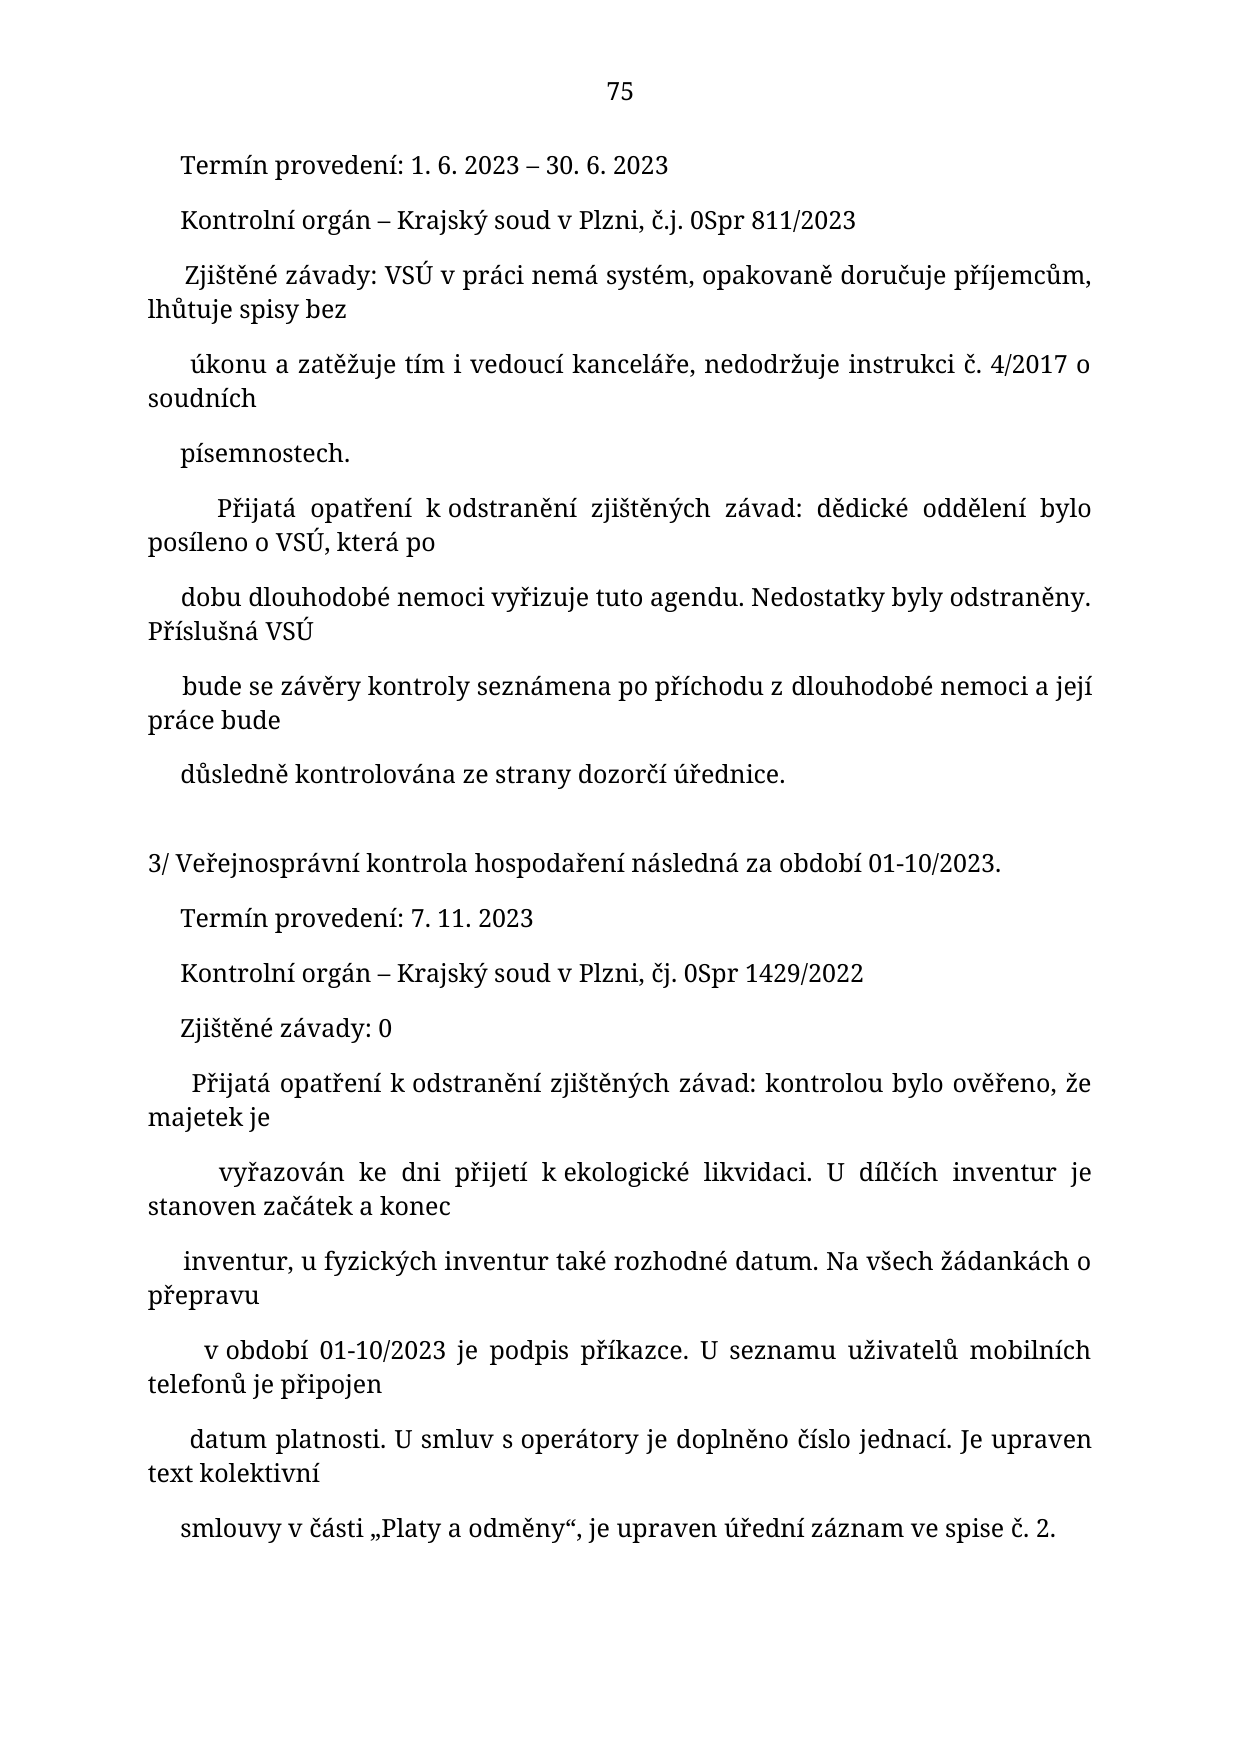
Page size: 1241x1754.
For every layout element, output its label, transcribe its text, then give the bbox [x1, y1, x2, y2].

text smlouvy v části „Platy a odměny“, je upraven úřední záznam ve spise č. 2. [148, 1511, 1092, 1544]
text úkonu a zatěžuje tím i vedoucí kanceláře, nedodržuje instrukci č. 4/2017 o soudních [148, 346, 1092, 414]
text Kontrolní orgán – Krajský soud v Plzni, č.j. 0Spr 811/2023 [148, 203, 1092, 237]
text Termín provedení: 7. 11. 2023 [148, 901, 1092, 935]
text Kontrolní orgán – Krajský soud v Plzni, čj. 0Spr 1429/2022 [148, 956, 1092, 990]
text vyřazován ke dni přijetí k ekologické likvidaci. U dílčích inventur je stanoven začátek a konec [148, 1155, 1092, 1223]
text 3/ Veřejnosprávní kontrola hospodaření následná za období 01-10/2023. [148, 846, 1092, 880]
text datum platnosti. U smluv s operátory je doplněno číslo jednací. Je upraven text kolektivní [148, 1422, 1092, 1490]
text Přijatá opatření k odstranění zjištěných závad: dědické oddělení bylo posíleno o VSÚ, která po [148, 490, 1092, 558]
text bude se závěry kontroly seznámena po příchodu z dlouhodobé nemoci a její práce bude [148, 668, 1092, 736]
text dobu dlouhodobé nemoci vyřizuje tuto agendu. Nedostatky byly odstraněny. Příslušná VSÚ [148, 579, 1092, 647]
text Termín provedení: 1. 6. 2023 – 30. 6. 2023 [148, 148, 1092, 182]
text písemnostech. [148, 435, 1092, 469]
text Zjištěné závady: VSÚ v práci nemá systém, opakovaně doručuje příjemcům, lhůtuje spisy bez [148, 257, 1092, 326]
text v období 01-10/2023 je podpis příkazce. U seznamu uživatelů mobilních telefonů je připojen [148, 1333, 1092, 1401]
text důsledně kontrolována ze strany dozorčí úřednice. [148, 757, 1092, 791]
text Zjištěné závady: 0 [148, 1011, 1092, 1045]
text inventur, u fyzických inventur také rozhodné datum. Na všech žádankách o přepravu [148, 1244, 1092, 1312]
text Přijatá opatření k odstranění zjištěných závad: kontrolou bylo ověřeno, že majetek je [148, 1066, 1092, 1134]
